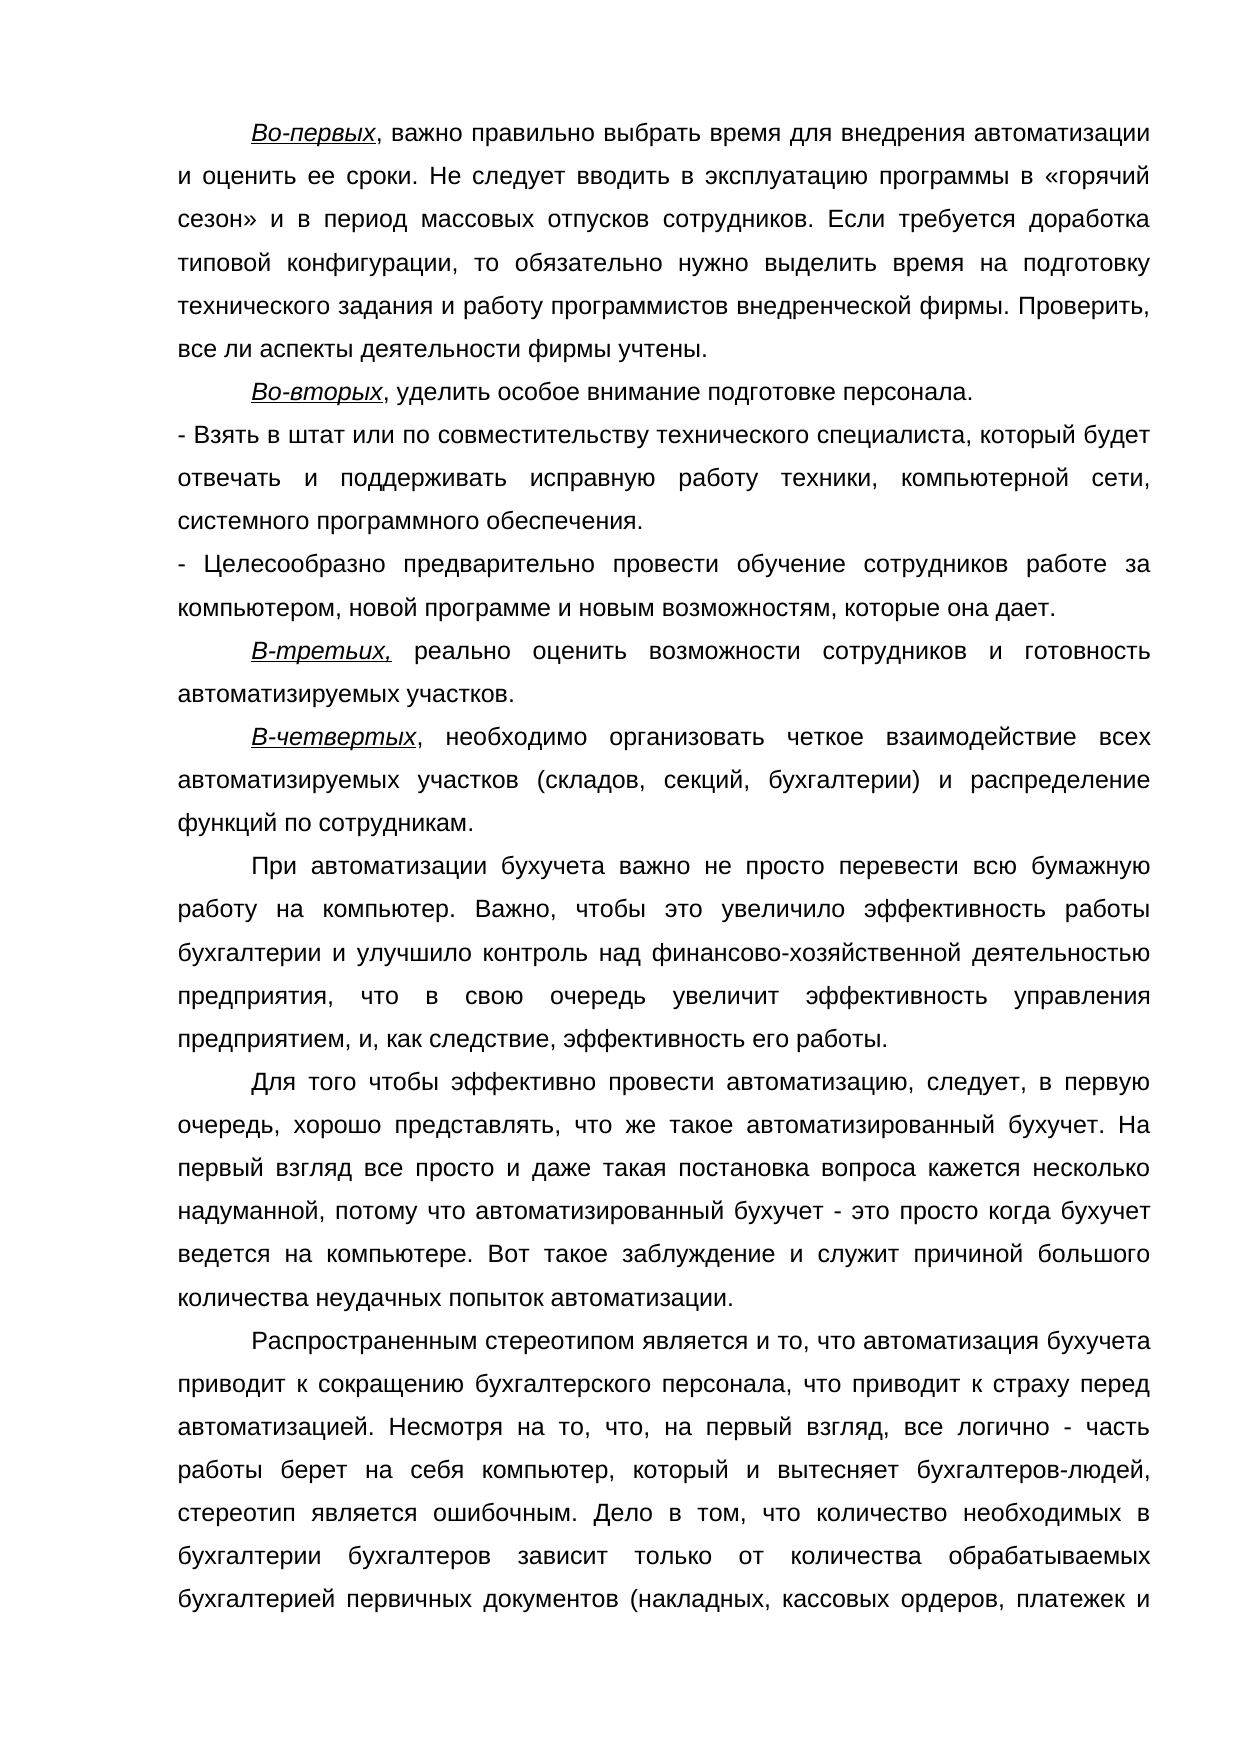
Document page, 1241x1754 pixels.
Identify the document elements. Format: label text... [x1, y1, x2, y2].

text Для того чтобы эффективно провести автоматизацию, следует, в первую очередь, хорошо представлять, что же такое автоматизированный бухучет. На первый взгляд все просто и даже такая постановка вопроса кажется несколько надуманной, потому что автоматизированный бухучет - это просто когда бухучет ведется на компьютере. Вот такое заблуждение и служит причиной большого количества неудачных попыток автоматизации. [177, 1067, 1152, 1311]
text Во-вторых, уделить особое внимание подготовке персонала. [177, 377, 1152, 406]
text В-третьих, реально оценить возможности сотрудников и готовность автоматизируемых участков. [177, 636, 1152, 707]
text - Целесообразно предварительно провести обучение сотрудников работе за компьютером, новой программе и новым возможностям, которые она дает. [177, 549, 1152, 621]
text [177, 1326, 1152, 1613]
text При автоматизации бухучета важно не просто перевести всю бумажную работу на компьютер. Важно, чтобы это увеличило эффективность работы бухгалтерии и улучшило контроль над финансово-хозяйственной деятельностью предприятия, что в свою очередь увеличит эффективность управления предприятием, и, как следствие, эффективность его работы. [177, 851, 1152, 1052]
text - Взять в штат или по совместительству технического специалиста, который будет отвечать и поддерживать исправную работу техники, компьютерной сети, системного программного обеспечения. [177, 420, 1152, 535]
text В-четвертых, необходимо организовать четкое взаимодействие всех автоматизируемых участков (складов, секций, бухгалтерии) и распределение функций по сотрудникам. [177, 722, 1152, 837]
text Во-первых, важно правильно выбрать время для внедрения автоматизации и оценить ее сроки. Не следует вводить в эксплуатацию программы в «горячий сезон» и в период массовых отпусков сотрудников. Если требуется доработка типовой конфигурации, то обязательно нужно выделить время на подготовку технического задания и работу программистов внедренческой фирмы. Проверить, все ли аспекты деятельности фирмы учтены. [177, 118, 1152, 362]
